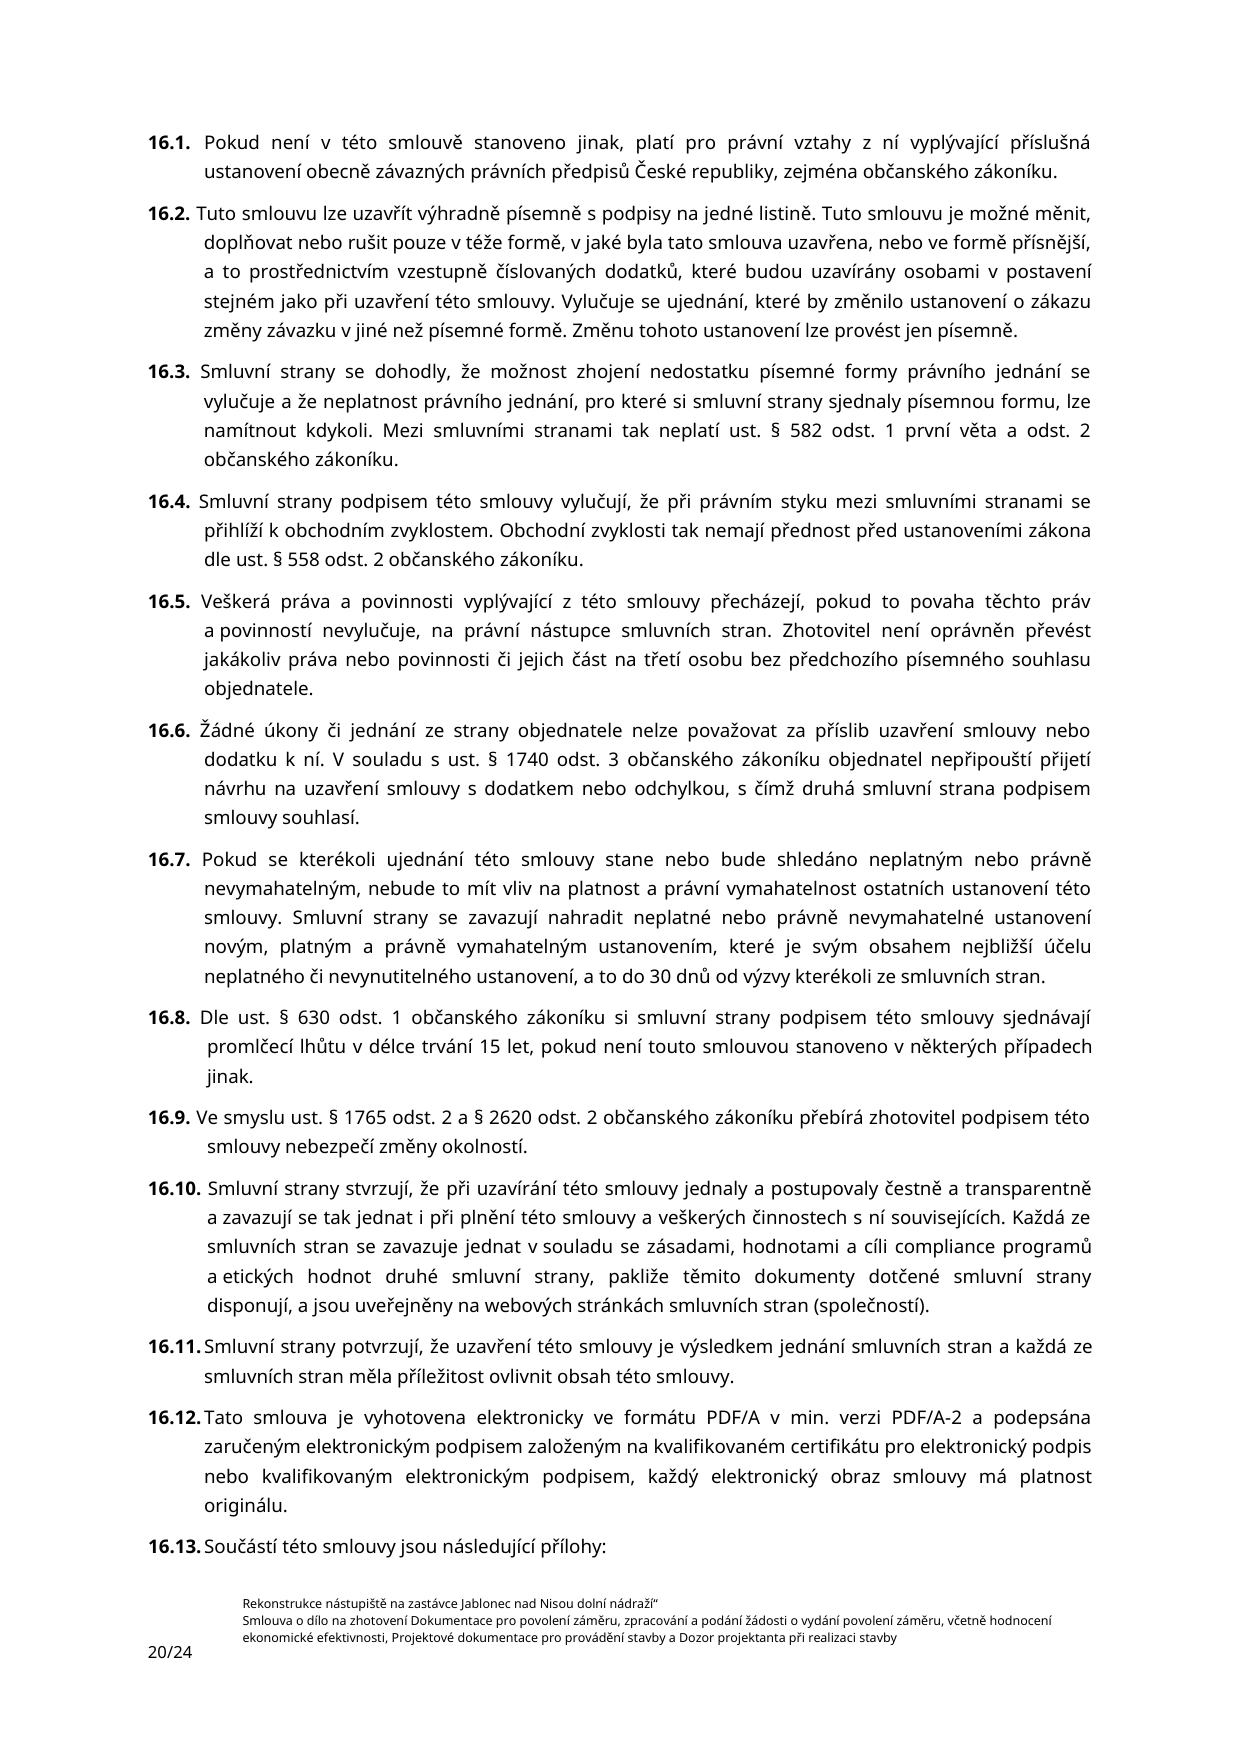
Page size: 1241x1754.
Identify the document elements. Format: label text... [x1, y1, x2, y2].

text 16.3. Smluvní strany se dohodly, že možnost zhojení nedostatku písemné formy právního jednání se vylučuje a že neplatnost právního jednání, pro které si smluvní strany sjednaly písemnou formu, lze namítnout kdykoli. Mezi smluvními stranami tak neplatí ust. § 582 odst. 1 první věta a odst. 2 občanského zákoníku. [147, 356, 1092, 472]
text 16.2. Tuto smlouvu lze uzavřít výhradně písemně s podpisy na jedné listině. Tuto smlouvu je možné měnit, doplňovat nebo rušit pouze v téže formě, v jaké byla tato smlouva uzavřena, nebo ve formě přísnější, a to prostřednictvím vzestupně číslovaných dodatků, které budou uzavírány osobami v postavení stejném jako při uzavření této smlouvy. Vylučuje se ujednání, které by změnilo ustanovení o zákazu změny závazku v jiné než písemné formě. Změnu tohoto ustanovení lze provést jen písemně. [147, 197, 1092, 343]
text 16.10. Smluvní strany stvrzují, že při uzavírání této smlouvy jednaly a postupovaly čestně a transparentně a zavazují se tak jednat i při plnění této smlouvy a veškerých činnostech s ní souvisejících. Každá ze smluvních stran se zavazuje jednat v souladu se zásadami, hodnotami a cíli compliance programů a etických hodnot druhé smluvní strany, pakliže těmito dokumenty dotčené smluvní strany disponují, a jsou uveřejněny na webových stránkách smluvních stran (společností). [148, 1172, 1092, 1318]
text 16.9. Ve smyslu ust. § 1765 odst. 2 a § 2620 odst. 2 občanského zákoníku přebírá zhotovitel podpisem této smlouvy nebezpečí změny okolností. [148, 1101, 1092, 1160]
text 16.4. Smluvní strany podpisem této smlouvy vylučují, že při právním styku mezi smluvními stranami se přihlíží k obchodním zvyklostem. Obchodní zvyklosti tak nemají přednost před ustanoveními zákona dle ust. § 558 odst. 2 občanského zákoníku. [148, 485, 1092, 572]
text 16.5. Veškerá práva a povinnosti vyplývající z této smlouvy přecházejí, pokud to povaha těchto práv a povinností nevylučuje, na právní nástupce smluvních stran. Zhotovitel není oprávněn převést jakákoliv práva nebo povinnosti či jejich část na třetí osobu bez předchozího písemného souhlasu objednatele. [148, 585, 1092, 701]
text 16.11. Smluvní strany potvrzují, že uzavření této smlouvy je výsledkem jednání smluvních stran a každá ze smluvních stran měla příležitost ovlivnit obsah této smlouvy. [148, 1331, 1092, 1389]
text 16.13. Součástí této smlouvy jsou následující přílohy: [148, 1531, 1092, 1560]
text 16.6. Žádné úkony či jednání ze strany objednatele nelze považovat za příslib uzavření smlouvy nebo dodatku k ní. V souladu s ust. § 1740 odst. 3 občanského zákoníku objednatel nepřipouští přijetí návrhu na uzavření smlouvy s dodatkem nebo odchylkou, s čímž druhá smluvní strana podpisem smlouvy souhlasí. [148, 714, 1092, 831]
text 16.12. Tato smlouva je vyhotovena elektronicky ve formátu PDF/A v min. verzi PDF/A-2 a podepsána zaručeným elektronickým podpisem založeným na kvalifikovaném certifikátu pro elektronický podpis nebo kvalifikovaným elektronickým podpisem, každý elektronický obraz smlouvy má platnost originálu. [148, 1401, 1092, 1518]
text 16.1. Pokud není v této smlouvě stanoveno jinak, platí pro právní vztahy z ní vyplývající příslušná ustanovení obecně závazných právních předpisů České republiky, zejména občanského zákoníku. [148, 126, 1092, 185]
text 16.7. Pokud se kterékoli ujednání této smlouvy stane nebo bude shledáno neplatným nebo právně nevymahatelným, nebude to mít vliv na platnost a právní vymahatelnost ostatních ustanovení této smlouvy. Smluvní strany se zavazují nahradit neplatné nebo právně nevymahatelné ustanovení novým, platným a právně vymahatelným ustanovením, které je svým obsahem nejbližší účelu neplatného či nevynutitelného ustanovení, a to do 30 dnů od výzvy kterékoli ze smluvních stran. [148, 843, 1092, 989]
text 16.8. Dle ust. § 630 odst. 1 občanského zákoníku si smluvní strany podpisem této smlouvy sjednávají promlčecí lhůtu v délce trvání 15 let, pokud není touto smlouvou stanoveno v některých případech jinak. [148, 1001, 1092, 1089]
